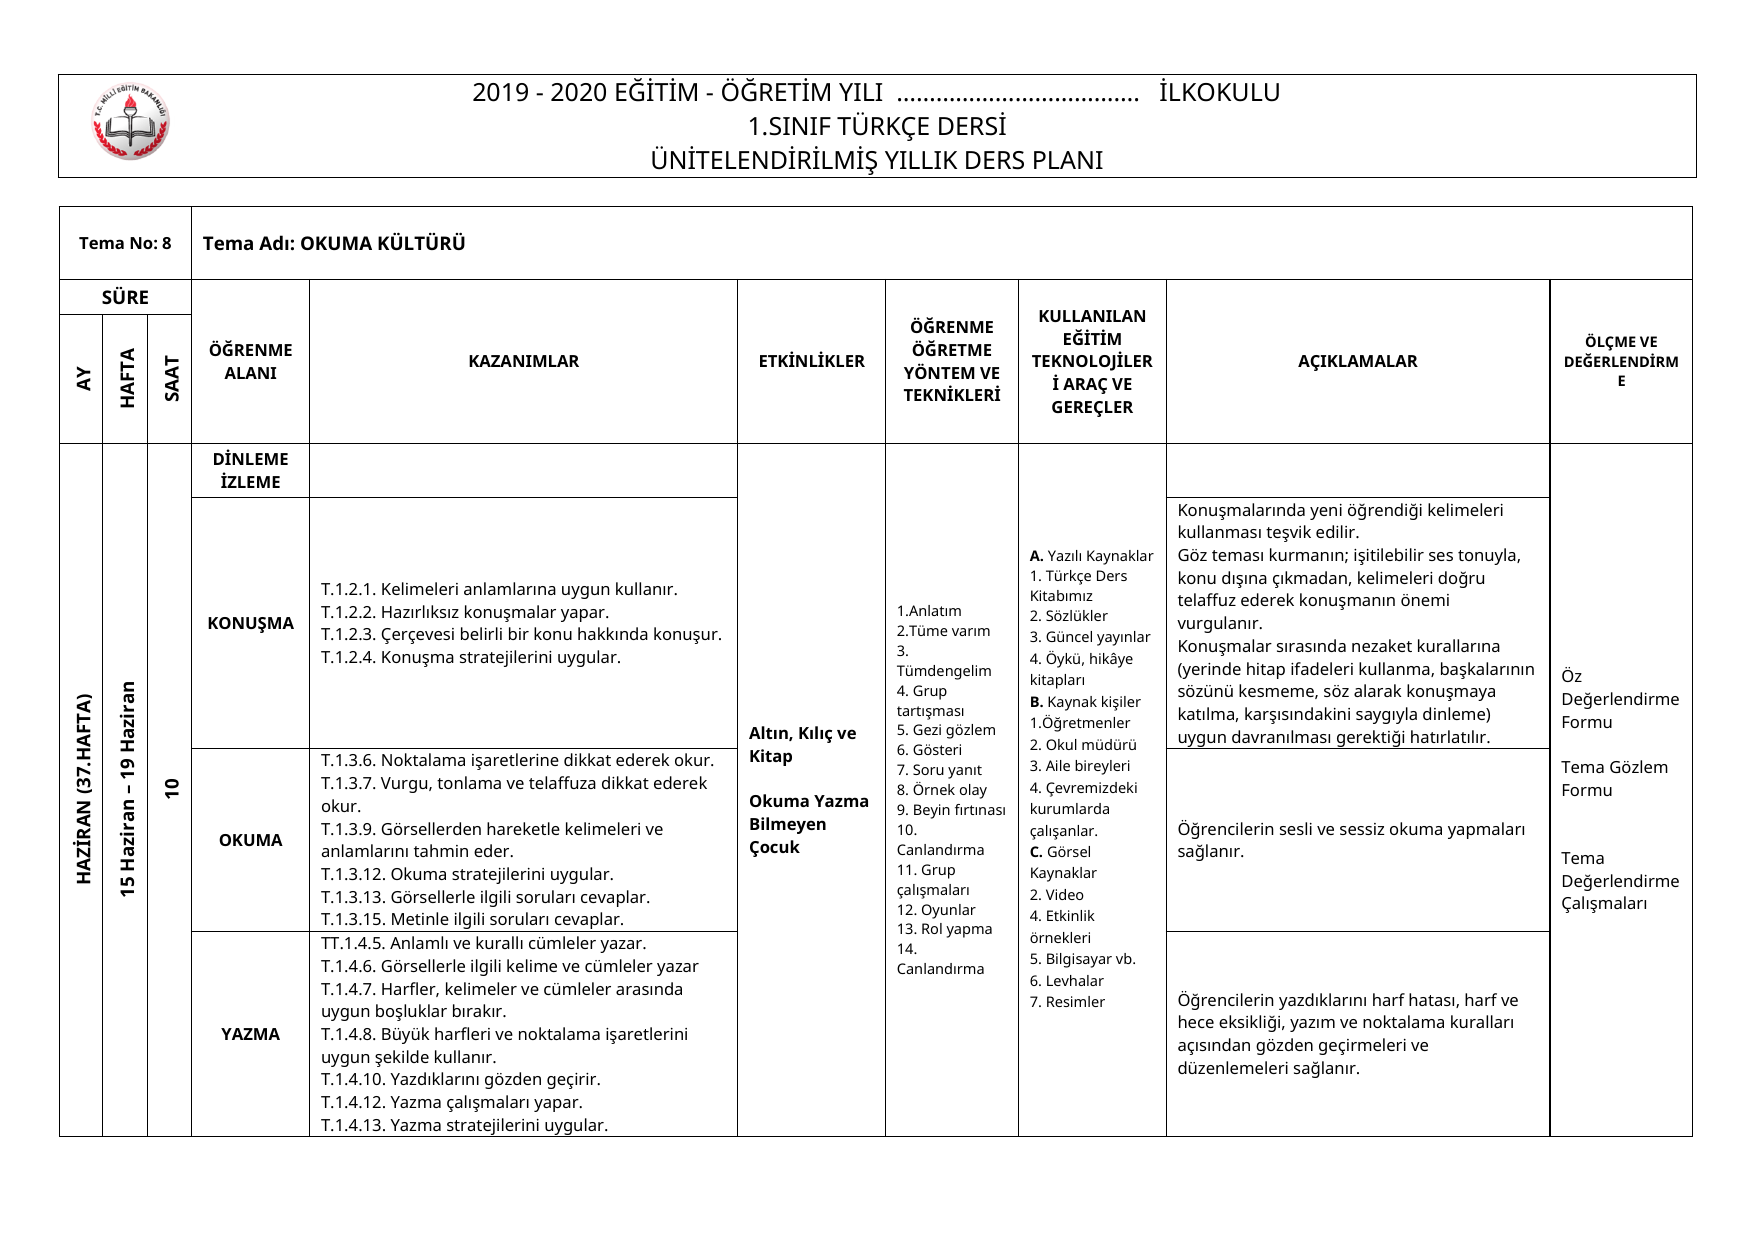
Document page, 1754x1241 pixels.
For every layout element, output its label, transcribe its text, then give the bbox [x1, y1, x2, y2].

table_cell ÖLÇME VE DEĞERLENDİRME [1551, 280, 1692, 443]
table_cell AÇIKLAMALAR [1167, 280, 1549, 443]
table_cell 15 Haziran – 19 Haziran [103, 444, 147, 1136]
table_cell KULLANILAN EĞİTİM TEKNOLOJİLERİ ARAÇ VE GEREÇLER [1019, 280, 1166, 443]
picture [85, 77, 175, 167]
table_cell Konuşmalarında yeni öğrendiği kelimeleri kullanması teşvik edilir. Göz teması kurmanın; işitilebilir ses tonuyla, konu dışına çıkmadan, kelimeleri doğru telaffuz ederek konuşmanın önemi vurgulanır. Konuşmalar sırasında nezaket kurallarına (yerinde hitap ifadeleri kullanma, başkalarının sözünü kesmeme, söz alarak konuşmaya katılma, karşısındakini saygıyla dinleme) uygun davranılması gerektiği hatırlatılır. [1167, 498, 1549, 748]
table_cell ÖĞRENME ÖĞRETME YÖNTEM VE TEKNİKLERİ [886, 280, 1018, 443]
table_cell DİNLEME İZLEME [192, 444, 309, 497]
table_cell KAZANIMLAR [310, 280, 737, 443]
table_cell HAFTA [103, 315, 147, 443]
table_cell HAZİRAN (37.HAFTA) [60, 444, 102, 1136]
table_cell ETKİNLİKLER [738, 280, 885, 443]
table_cell TT.1.4.5. Anlamlı ve kurallı cümleler yazar. T.1.4.6. Görsellerle ilgili kelime ve cümleler yazar T.1.4.7. Harfler, kelimeler ve cümleler arasında uygun boşluklar bırakır. T.1.4.8. Büyük harfleri ve noktalama işaretlerini uygun şekilde kullanır. T.1.4.10. Yazdıklarını gözden geçirir. T.1.4.12. Yazma çalışmaları yapar. T.1.4.13. Yazma stratejilerini uygular. [310, 932, 737, 1136]
table_cell [1167, 444, 1549, 497]
table_header Tema Adı: OKUMA KÜLTÜRÜ [192, 207, 1692, 279]
table_cell T.1.3.6. Noktalama işaretlerine dikkat ederek okur. T.1.3.7. Vurgu, tonlama ve telaffuza dikkat ederek okur. T.1.3.9. Görsellerden hareketle kelimeleri ve anlamlarını tahmin eder. T.1.3.12. Okuma stratejilerini uygular. T.1.3.13. Görsellerle ilgili soruları cevaplar. T.1.3.15. Metinle ilgili soruları cevaplar. [310, 749, 737, 931]
table_header Tema No: 8 [60, 207, 191, 279]
table_cell Öğrencilerin sesli ve sessiz okuma yapmaları sağlanır. [1167, 749, 1549, 931]
table_cell 10 [148, 444, 191, 1136]
table_cell OKUMA [192, 749, 309, 931]
table_cell 1.Anlatım 2.Tüme varım 3. Tümdengelim 4. Grup tartışması 5. Gezi gözlem 6. Gösteri 7. Soru yanıt 8. Örnek olay 9. Beyin fırtınası 10. Canlandırma 11. Grup çalışmaları 12. Oyunlar 13. Rol yapma 14. Canlandırma [886, 444, 1018, 1136]
table_cell KONUŞMA [192, 498, 309, 748]
table_cell ÖĞRENME ALANI [192, 280, 309, 443]
table_cell YAZMA [192, 932, 309, 1136]
table_cell A. Yazılı Kaynaklar 1. Türkçe Ders Kitabımız 2. Sözlükler 3. Güncel yayınlar 4. Öykü, hikâye kitapları B. Kaynak kişiler 1.Öğretmenler 2. Okul müdürü 3. Aile bireyleri 4. Çevremizdeki kurumlarda çalışanlar. C. Görsel Kaynaklar 2. Video 4. Etkinlik örnekleri 5. Bilgisayar vb. 6. Levhalar 7. Resimler [1019, 444, 1166, 1136]
table_cell SÜRE [60, 280, 191, 314]
table_cell Öz Değerlendirme Formu Tema Gözlem Formu Tema Değerlendirme Çalışmaları [1551, 444, 1692, 1136]
table_cell [310, 444, 737, 497]
table_cell SAAT [148, 315, 191, 443]
table_cell Altın, Kılıç ve Kitap Okuma Yazma Bilmeyen Çocuk [738, 444, 885, 1136]
table_cell AY [60, 315, 102, 443]
table_cell T.1.2.1. Kelimeleri anlamlarına uygun kullanır. T.1.2.2. Hazırlıksız konuşmalar yapar. T.1.2.3. Çerçevesi belirli bir konu hakkında konuşur. T.1.2.4. Konuşma stratejilerini uygular. [310, 498, 737, 748]
table_cell Öğrencilerin yazdıklarını harf hatası, harf ve hece eksikliği, yazım ve noktalama kuralları açısından gözden geçirmeleri ve düzenlemeleri sağlanır. [1167, 932, 1549, 1136]
